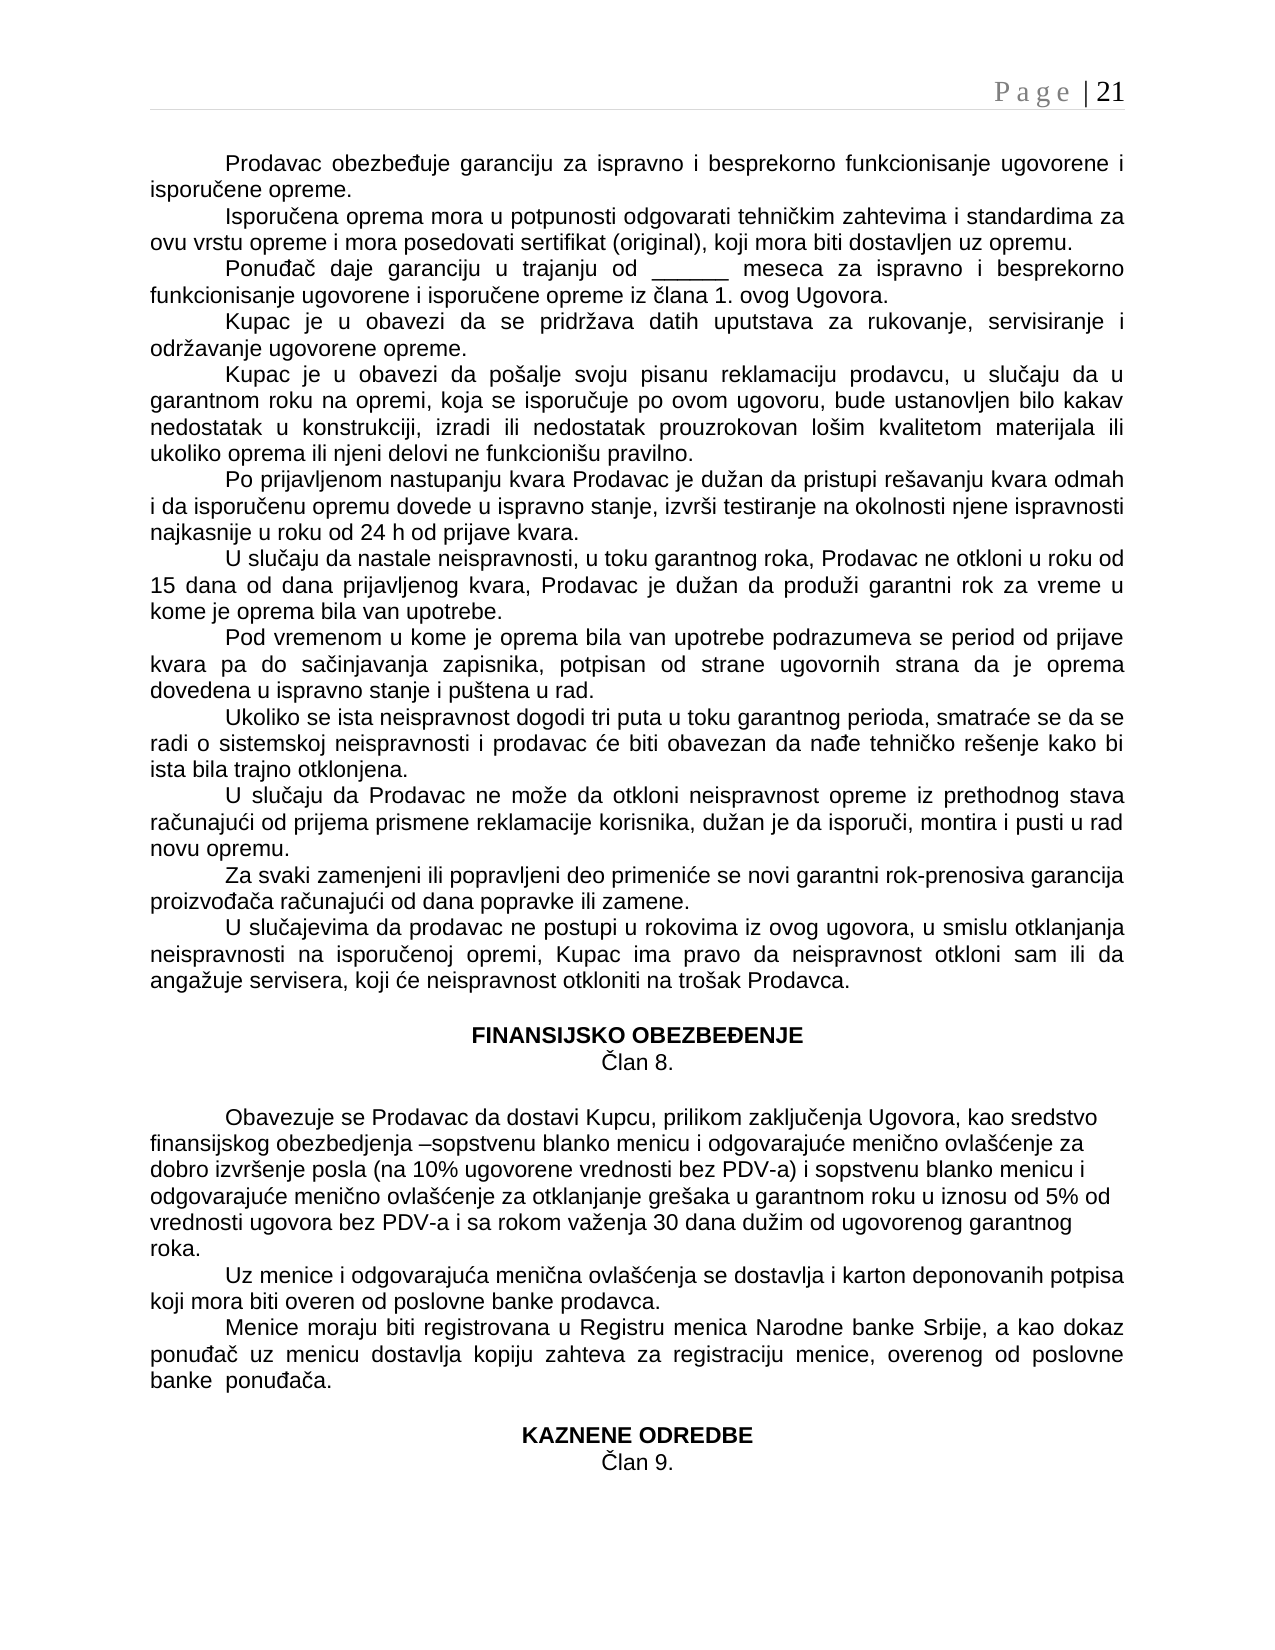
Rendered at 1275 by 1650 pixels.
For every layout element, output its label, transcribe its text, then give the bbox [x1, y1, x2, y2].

text Prodavac obezbeđuje garanciju za ispravno i besprekorno funkcionisanje ugovorene i isporučene opreme. [150, 150, 1125, 203]
text FINANSIJSKO OBEZBEĐENJE [150, 1022, 1125, 1048]
text Ukoliko se ista neispravnost dogodi tri puta u toku garantnog perioda, smatraće se da se radi o sistemskoj neispravnosti i prodavac će biti obavezan da nađe tehničko rešenje kako bi ista bila trajno otklonjena. [150, 703, 1125, 782]
text KAZNENE ODREDBE [150, 1422, 1125, 1448]
text Član 8. [150, 1048, 1125, 1075]
text Pod vremenom u kome je oprema bila van upotrebe podrazumeva se period od prijave kvara pa do sačinjavanja zapisnika, potpisan od strane ugovornih strana da je oprema dovedena u ispravno stanje i puštena u rad. [150, 624, 1125, 703]
text Uz menice i odgovarajuća menična ovlašćenja se dostavlja i karton deponovanih potpisa koji mora biti overen od poslovne banke prodavca. [150, 1262, 1125, 1314]
text Kupac je u obavezi da pošalje svoju pisanu reklamaciju prodavcu, u slučaju da u garantnom roku na opremi, koja se isporučuje po ovom ugovoru, bude ustanovljen bilo kakav nedostatak u konstrukciji, izradi ili nedostatak prouzrokovan lošim kvalitetom materijala ili ukoliko oprema ili njeni delovi ne funkcionišu pravilno. [150, 361, 1125, 466]
text Obavezuje se Prodavac da dostavi Kupcu, prilikom zaključenja Ugovora, kao sredstvo finansijskog obezbedjenja –sopstvenu blanko menicu i odgovarajuće menično ovlašćenje za dobro izvršenje posla (na 10% ugovorene vrednosti bez PDV-a) i sopstvenu blanko menicu i odgovarajuće menično ovlašćenje za otklanjanje grešaka u garantnom roku u iznosu od 5% od vrednosti ugovora bez PDV-a i sa rokom važenja 30 dana dužim od ugovorenog garantnog roka. [150, 1103, 1125, 1262]
text U slučaju da Prodavac ne može da otkloni neispravnost opreme iz prethodnog stava računajući od prijema prismene reklamacije korisnika, dužan je da isporuči, montira i pusti u rad novu opremu. [150, 782, 1125, 862]
text Kupac je u obavezi da se pridržava datih uputstava za rukovanje, servisiranje i održavanje ugovorene opreme. [150, 308, 1125, 361]
text Ponuđač daje garanciju u trajanju od ______ meseca za ispravno i besprekorno funkcionisanje ugovorene i isporučene opreme iz člana 1. ovog Ugovora. [150, 255, 1125, 308]
text Po prijavljenom nastupanju kvara Prodavac je dužan da pristupi rešavanju kvara odmah i da isporučenu opremu dovede u ispravno stanje, izvrši testiranje na okolnosti njene ispravnosti najkasnije u roku od 24 h od prijave kvara. [150, 466, 1125, 545]
text Menice moraju biti registrovana u Registru menica Narodne banke Srbije, a kao dokaz ponuđač uz menicu dostavlja kopiju zahteva za registraciju menice, overenog od poslovne banke ponuđača. [150, 1314, 1125, 1393]
text U slučajevima da prodavac ne postupi u rokovima iz ovog ugovora, u smislu otklanjanja neispravnosti na isporučenoj opremi, Kupac ima pravo da neispravnost otkloni sam ili da angažuje servisera, koji će neispravnost otkloniti na trošak Prodavca. [150, 914, 1125, 993]
text U slučaju da nastale neispravnosti, u toku garantnog roka, Prodavac ne otkloni u roku od 15 dana od dana prijavljenog kvara, Prodavac je dužan da produži garantni rok za vreme u kome je oprema bila van upotrebe. [150, 545, 1125, 624]
text Za svaki zamenjeni ili popravljeni deo primeniće se novi garantni rok-prenosiva garancija proizvođača računajući od dana popravke ili zamene. [150, 862, 1125, 914]
text Isporučena oprema mora u potpunosti odgovarati tehničkim zahtevima i standardima za ovu vrstu opreme i mora posedovati sertifikat (original), koji mora biti dostavljen uz opremu. [150, 203, 1125, 255]
text Član 9. [150, 1448, 1125, 1475]
